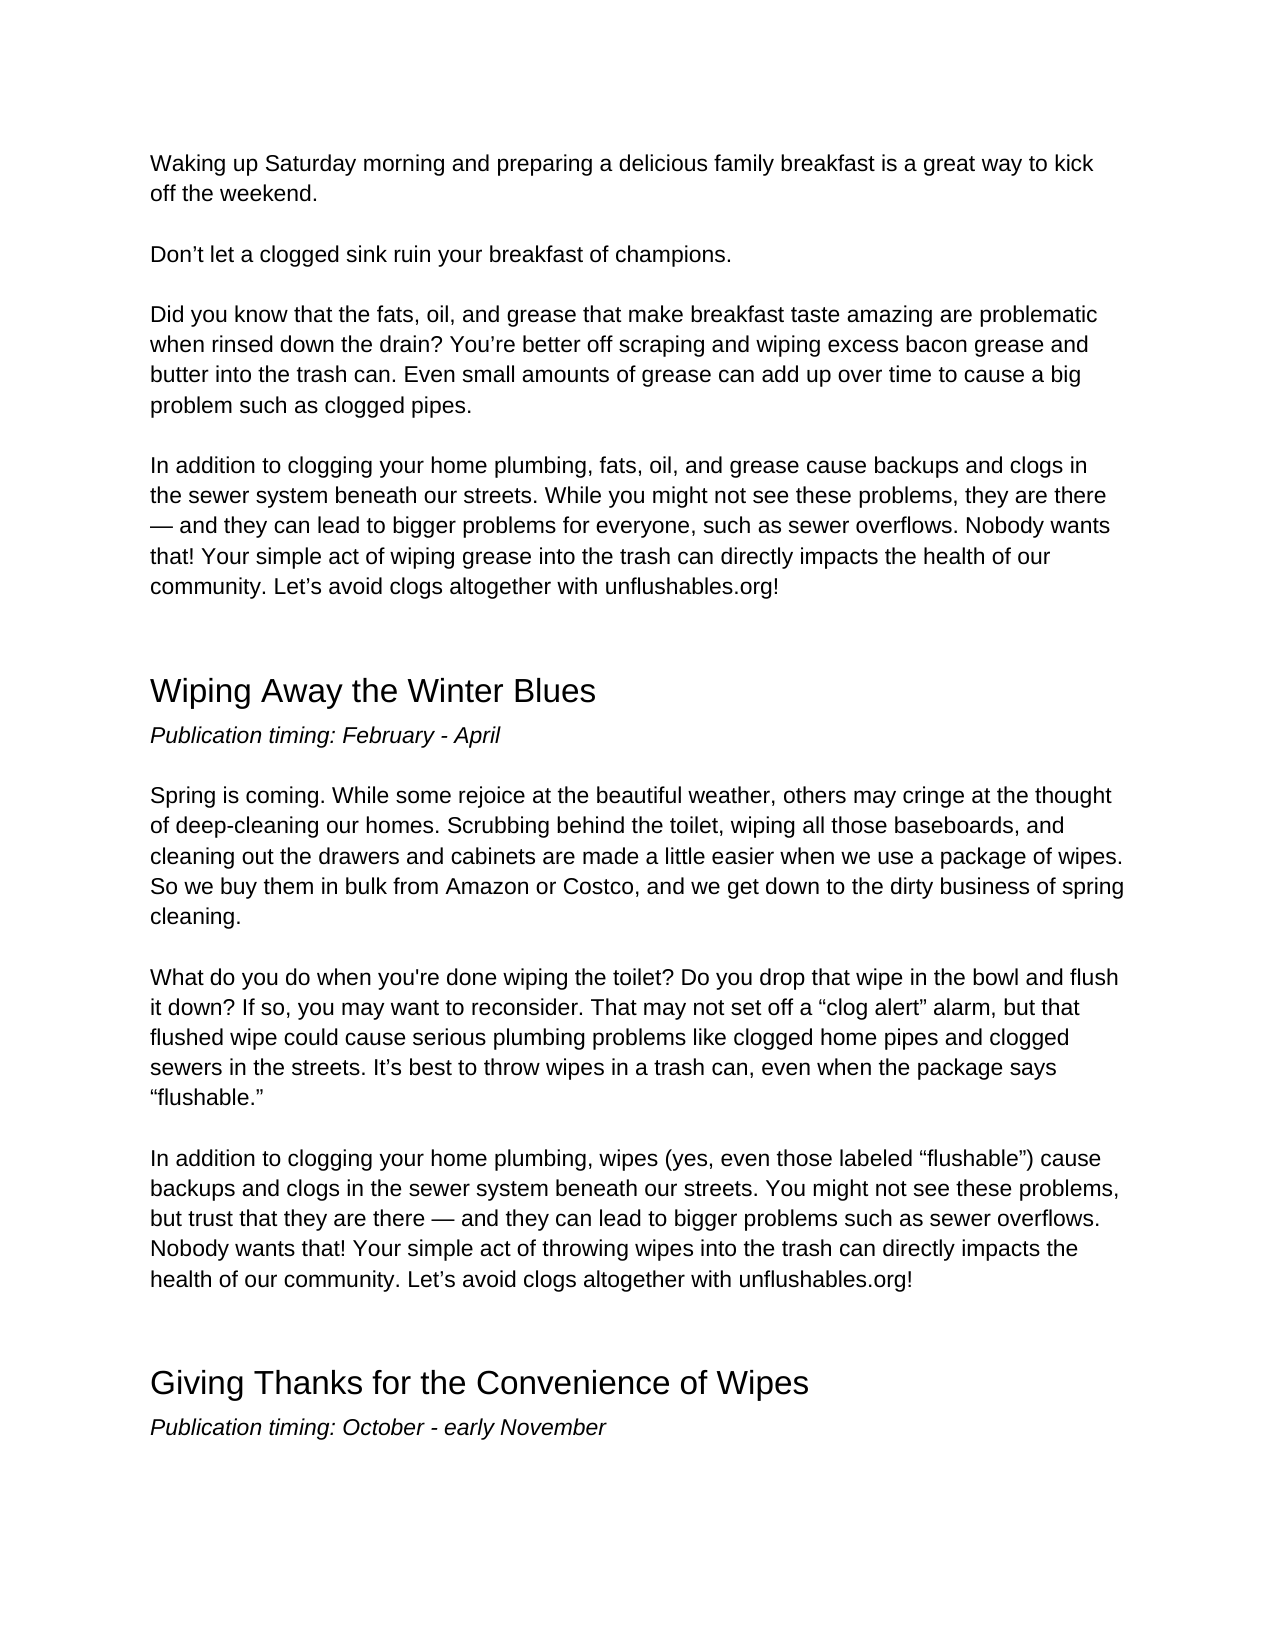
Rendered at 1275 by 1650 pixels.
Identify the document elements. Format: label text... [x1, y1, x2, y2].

text In addition to clogging your home plumbing, wipes (yes, even those labeled “flushable”) cause backups and clogs in the sewer system beneath our streets. You might not see these problems, but trust that they are there — and they can lead to bigger problems such as sewer overflows. Nobody wants that! Your simple act of throwing wipes into the trash can directly impacts the health of our community. Let’s avoid clogs altogether with unflushables.org! [150, 1145, 1125, 1292]
text Publication timing: October - early November [150, 1414, 1125, 1441]
text In addition to clogging your home plumbing, fats, oil, and grease cause backups and clogs in the sewer system beneath our streets. While you might not see these problems, they are there — and they can lead to bigger problems for everyone, such as sewer overflows. Nobody wants that! Your simple act of wiping grease into the trash can directly impacts the health of our community. Let’s avoid clogs altogether with unflushables.org! [150, 452, 1125, 599]
text What do you do when you're done wiping the toilet? Do you drop that wipe in the bowl and flush it down? If so, you may want to reconsider. That may not set off a “clog alert” alarm, but that flushed wipe could cause serious plumbing problems like clogged home pipes and clogged sewers in the streets. It’s best to throw wipes in a trash can, even when the package says “flushable.” [150, 963, 1125, 1111]
text Publication timing: February - April [150, 722, 1125, 748]
text Spring is coming. While some rejoice at the beautiful weather, others may cringe at the thought of deep-cleaning our homes. Scrubbing behind the toilet, wiping all those baseboards, and cleaning out the drawers and cabinets are made a little easier when we use a package of wipes. So we buy them in bulk from Amazon or Costco, and we get down to the dirty business of spring cleaning. [150, 782, 1125, 929]
subtitle Wiping Away the Winter Blues [150, 671, 1125, 709]
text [150, 150, 1125, 207]
text Don’t let a clogged sink ruin your breakfast of champions. [150, 241, 1125, 267]
subtitle Giving Thanks for the Convenience of Wipes [150, 1363, 1125, 1402]
text Did you know that the fats, oil, and grease that make breakfast taste amazing are problematic when rinsed down the drain? You’re better off scraping and wiping excess bacon grease and butter into the trash can. Even small amounts of grease can add up over time to cause a big problem such as clogged pipes. [150, 301, 1125, 418]
